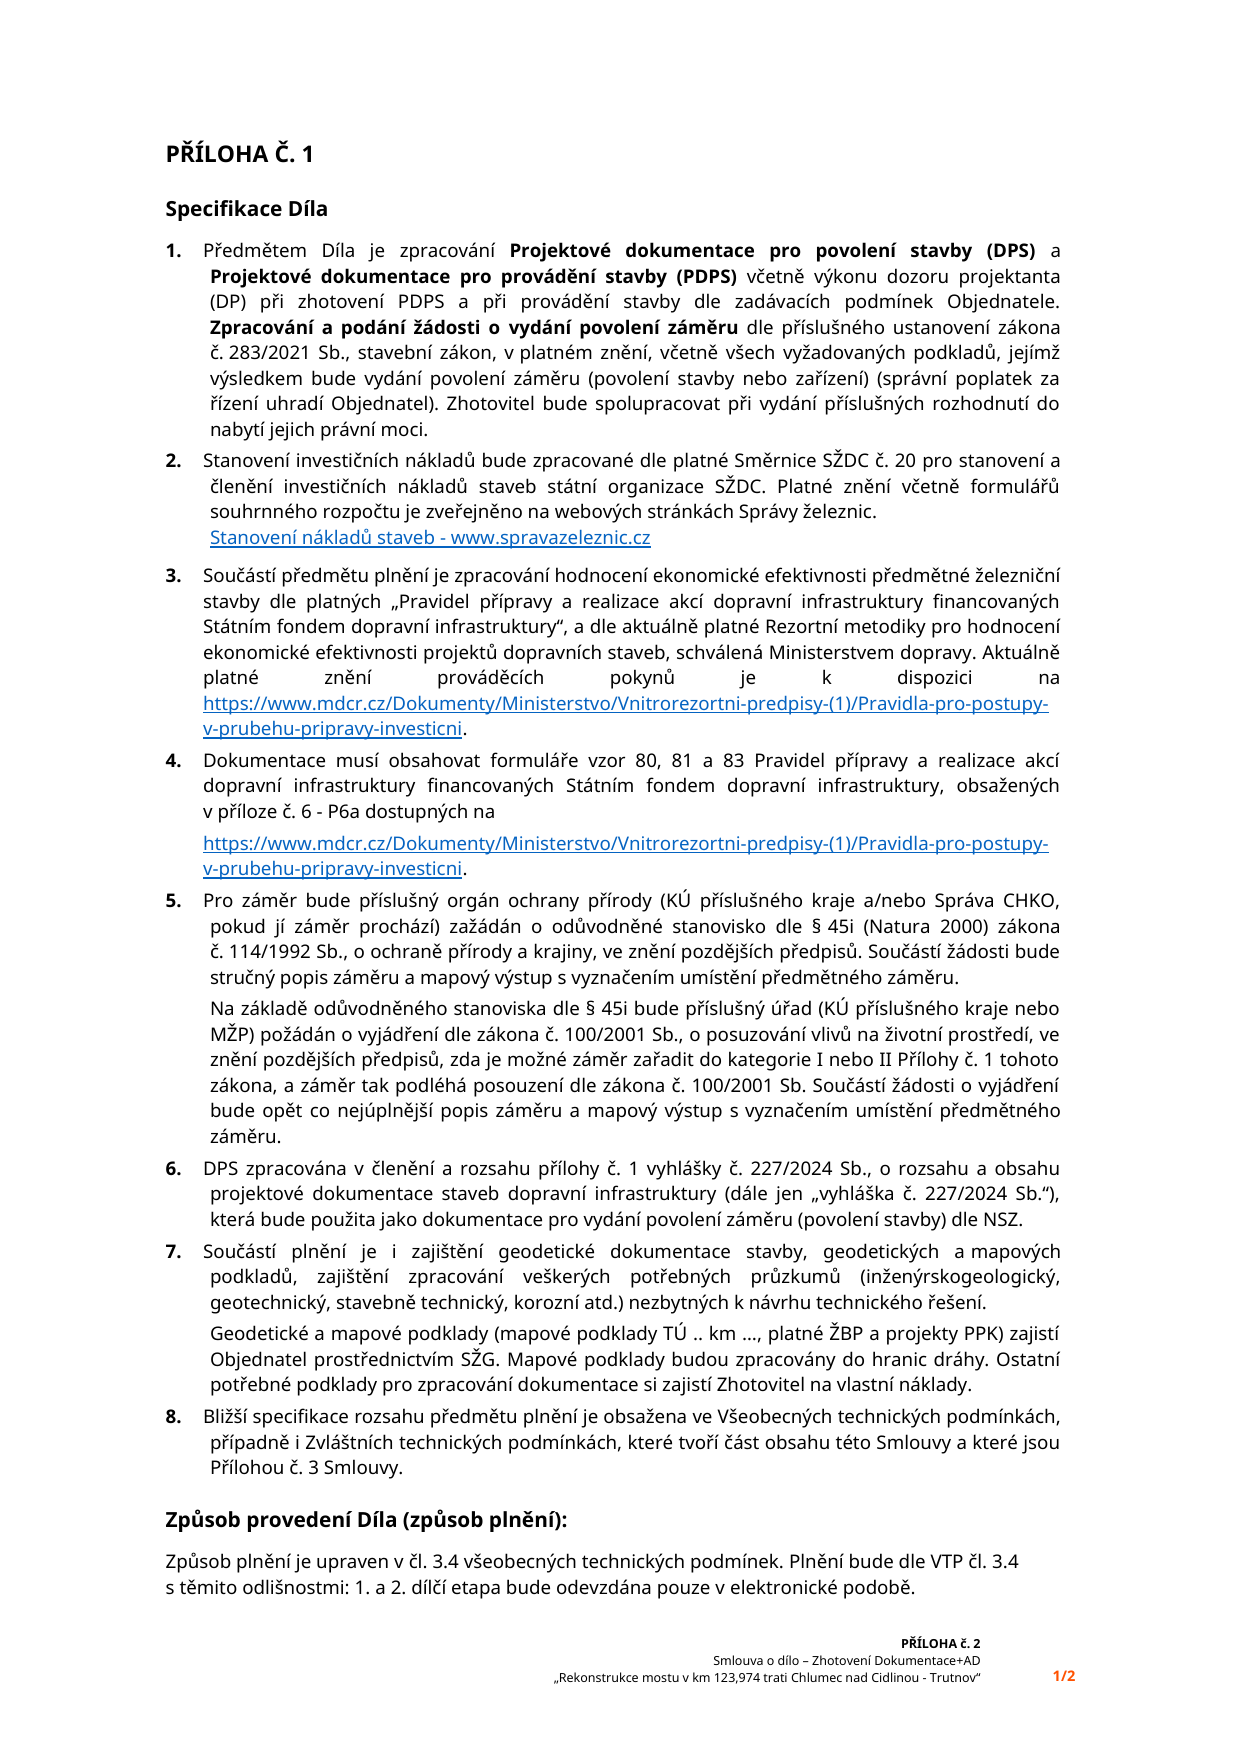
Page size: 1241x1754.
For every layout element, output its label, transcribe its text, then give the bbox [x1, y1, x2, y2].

text Na základě odůvodněného stanoviska dle § 45i bude příslušný úřad (KÚ příslušného kraje nebo MŽP) požádán o vyjádření dle zákona č. 100/2001 Sb., o posuzování vlivů na životní prostředí, ve znění pozdějších předpisů, zda je možné záměr zařadit do kategorie I nebo II Přílohy č. 1 tohoto zákona, a záměr tak podléhá posouzení dle zákona č. 100/2001 Sb. Součástí žádosti o vyjádření bude opět co nejúplnější popis záměru a mapový výstup s vyznačením umístění předmětného záměru. [210, 996, 1061, 1149]
text https://www.mdcr.cz/Dokumenty/Ministerstvo/Vnitrorezortni-predpisy-(1)/Pravidla-pro-postupy-v-prubehu-pripravy-investicni. [203, 830, 1061, 881]
list Dokumentace musí obsahovat formuláře vzor 80, 81 a 83 Pravidel přípravy a realizace akcí dopravní infrastruktury financovaných Státním fondem dopravní infrastruktury, obsažených v příloze č. 6 - P6a dostupných na [165, 747, 1061, 824]
text Geodetické a mapové podklady (mapové podklady TÚ .. km …, platné ŽBP a projekty PPK) zajistí Objednatel prostřednictvím SŽG. Mapové podklady budou zpracovány do hranic dráhy. Ostatní potřebné podklady pro zpracování dokumentace si zajistí Zhotovitel na vlastní náklady. [210, 1321, 1061, 1397]
text Specifikace Díla [165, 194, 1075, 222]
list Součástí předmětu plnění je zpracování hodnocení ekonomické efektivnosti předmětné železniční stavby dle platných „Pravidel přípravy a realizace akcí dopravní infrastruktury financovaných Státním fondem dopravní infrastruktury“, a dle aktuálně platné Rezortní metodiky pro hodnocení ekonomické efektivnosti projektů dopravních staveb, schválená Ministerstvem dopravy. Aktuálně platné znění prováděcích pokynů je k dispozici na https://www.mdcr.cz/Dokumenty/Ministerstvo/Vnitrorezortni-predpisy-(1)/Pravidla-pro-postupy-v-prubehu-pripravy-investicni. [165, 562, 1061, 741]
text Stanovení nákladů staveb - www.spravazeleznic.cz [165, 524, 1075, 550]
list DPS zpracována v členění a rozsahu přílohy č. 1 vyhlášky č. 227/2024 Sb., o rozsahu a obsahu projektové dokumentace staveb dopravní infrastruktury (dále jen „vyhláška č. 227/2024 Sb.“), která bude použita jako dokumentace pro vydání povolení záměru (povolení stavby) dle NSZ. [165, 1155, 1061, 1232]
list Součástí plnění je i zajištění geodetické dokumentace stavby, geodetických a mapových podkladů, zajištění zpracování veškerých potřebných průzkumů (inženýrskogeologický, geotechnický, stavebně technický, korozní atd.) nezbytných k návrhu technického řešení. [165, 1238, 1061, 1314]
text Příloha č. 1 [165, 138, 1075, 170]
list Pro záměr bude příslušný orgán ochrany přírody (KÚ příslušného kraje a/nebo Správa CHKO, pokud jí záměr prochází) zažádán o odůvodněné stanovisko dle § 45i (Natura 2000) zákona č. 114/1992 Sb., o ochraně přírody a krajiny, ve znění pozdějších předpisů. Součástí žádosti bude stručný popis záměru a mapový výstup s vyznačením umístění předmětného záměru. [165, 887, 1061, 989]
list Předmětem Díla je zpracování Projektové dokumentace pro povolení stavby (DPS) a Projektové dokumentace pro provádění stavby (PDPS) včetně výkonu dozoru projektanta (DP) při zhotovení PDPS a při provádění stavby dle zadávacích podmínek Objednatele. Zpracování a podání žádosti o vydání povolení záměru dle příslušného ustanovení zákona č. 283/2021 Sb., stavební zákon, v platném znění, včetně všech vyžadovaných podkladů, jejímž výsledkem bude vydání povolení záměru (povolení stavby nebo zařízení) (správní poplatek za řízení uhradí Objednatel). Zhotovitel bude spolupracovat při vydání příslušných rozhodnutí do nabytí jejich právní moci. [165, 237, 1061, 442]
list Stanovení investičních nákladů bude zpracované dle platné Směrnice SŽDC č. 20 pro stanovení a členění investičních nákladů staveb státní organizace SŽDC. Platné znění včetně formulářů souhrnného rozpočtu je zveřejněno na webových stránkách Správy železnic. [165, 448, 1061, 524]
text Způsob plnění je upraven v čl. 3.4 všeobecných technických podmínek. Plnění bude dle VTP čl. 3.4 s těmito odlišnostmi: 1. a 2. dílčí etapa bude odevzdána pouze v elektronické podobě. [165, 1549, 1075, 1600]
text Způsob provedení Díla (způsob plnění): [165, 1505, 1075, 1533]
list Bližší specifikace rozsahu předmětu plnění je obsažena ve Všeobecných technických podmínkách, případně i Zvláštních technických podmínkách, které tvoří část obsahu této Smlouvy a které jsou Přílohou č. 3 Smlouvy. [165, 1403, 1061, 1480]
